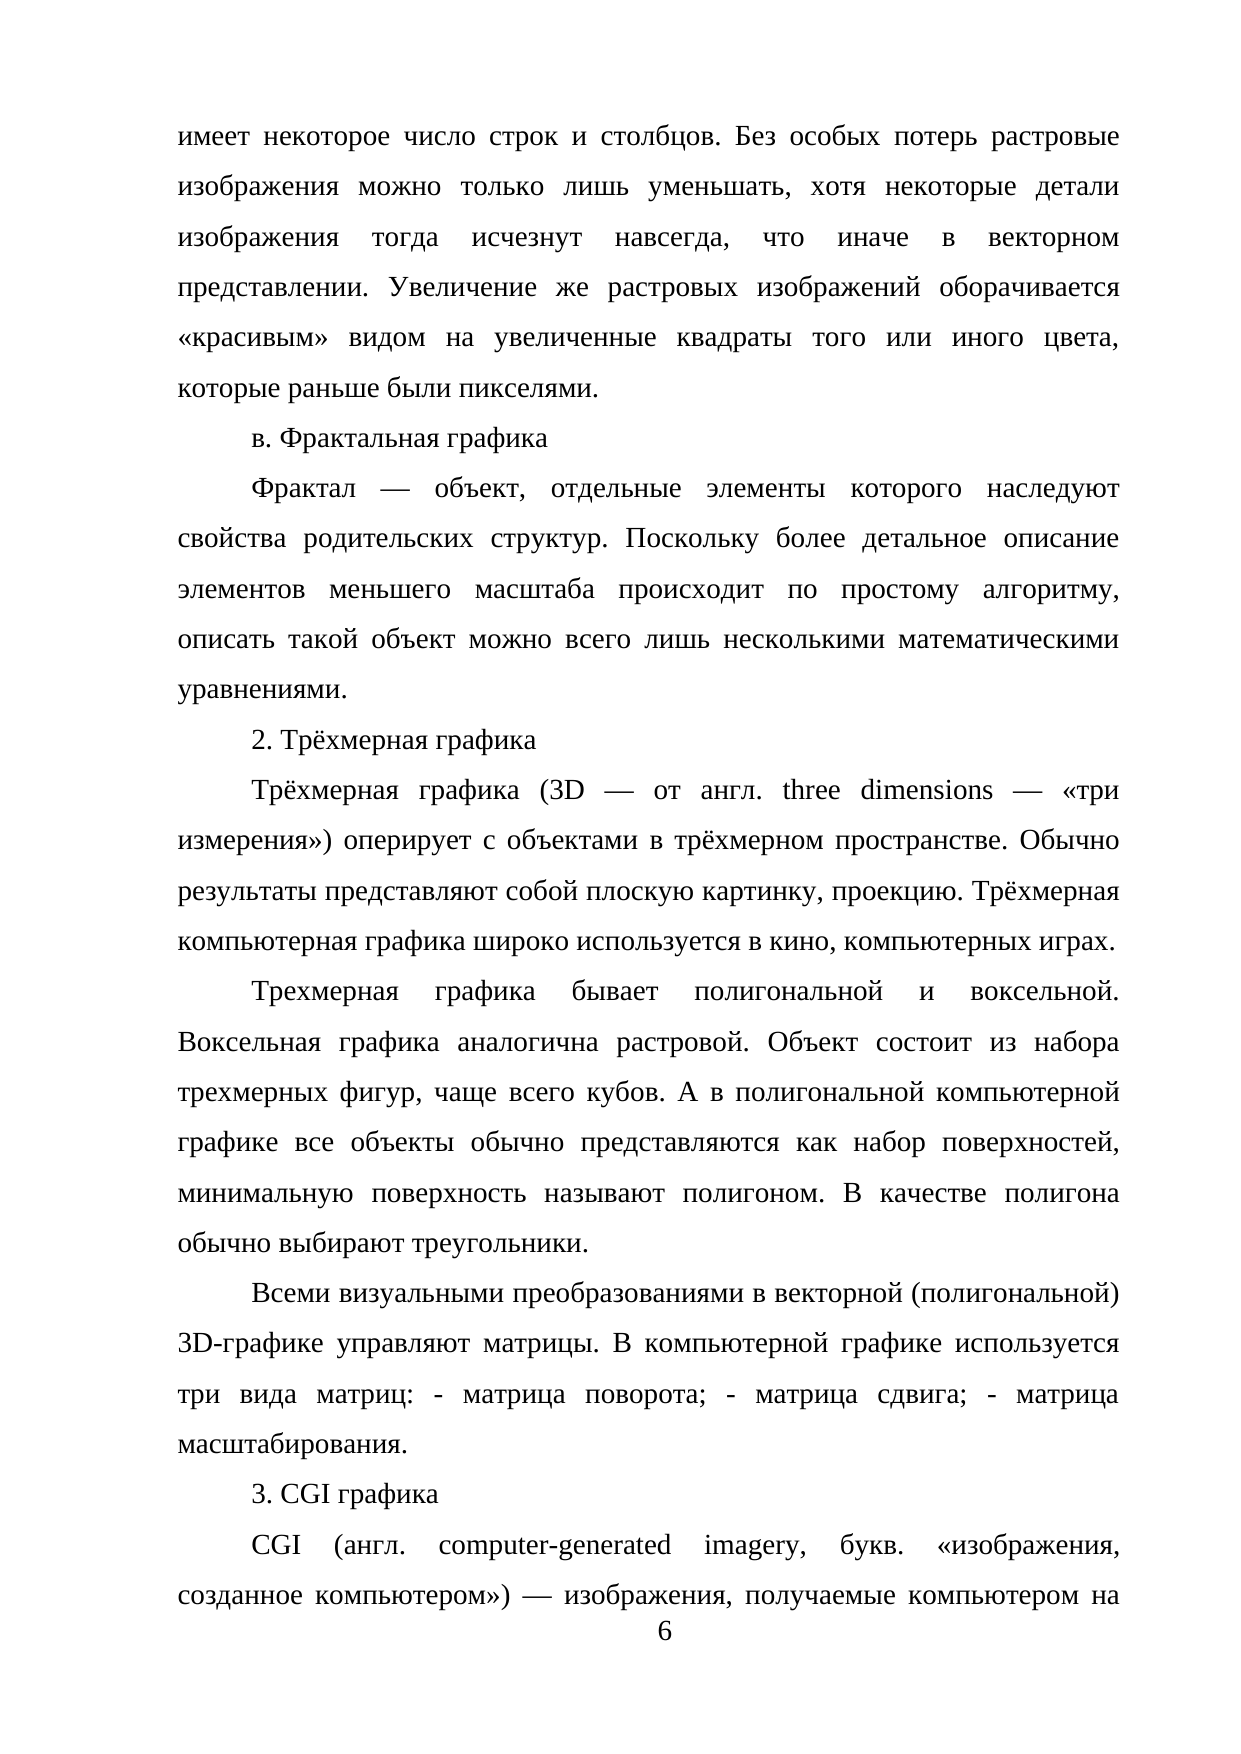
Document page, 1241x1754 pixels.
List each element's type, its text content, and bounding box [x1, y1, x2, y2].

text Фрактал — объект, отдельные элементы которого наследуют свойства родительских структур. Поскольку более детальное описание элементов меньшего масштаба происходит по простому алгоритму, описать такой объект можно всего лишь несколькими математическими уравнениями. [177, 470, 1120, 705]
text 3. CGI графика [177, 1477, 1120, 1510]
text 2. Трёхмерная графика [177, 722, 1120, 755]
text Трехмерная графика бывает полигональной и воксельной. Воксельная графика аналогична растровой. Объект состоит из набора трехмерных фигур, чаще всего кубов. А в полигональной компьютерной графике все объекты обычно представляются как набор поверхностей, минимальную поверхность называют полигоном. В качестве полигона обычно выбирают треугольники. [177, 973, 1120, 1258]
text Трёхмерная графика (3D — от англ. three dimensions — «три измерения») оперирует с объектами в трёхмерном пространстве. Обычно результаты представляют собой плоскую картинку, проекцию. Трёхмерная компьютерная графика широко используется в кино, компьютерных играх. [177, 772, 1120, 957]
text Всеми визуальными преобразованиями в векторной (полигональной) 3D-графике управляют матрицы. В компьютерной графике используется три вида матриц: - матрица поворота; - матрица сдвига; - матрица масштабирования. [177, 1275, 1120, 1460]
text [177, 118, 1120, 403]
text в. Фрактальная графика [177, 420, 1120, 453]
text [177, 1527, 1120, 1611]
